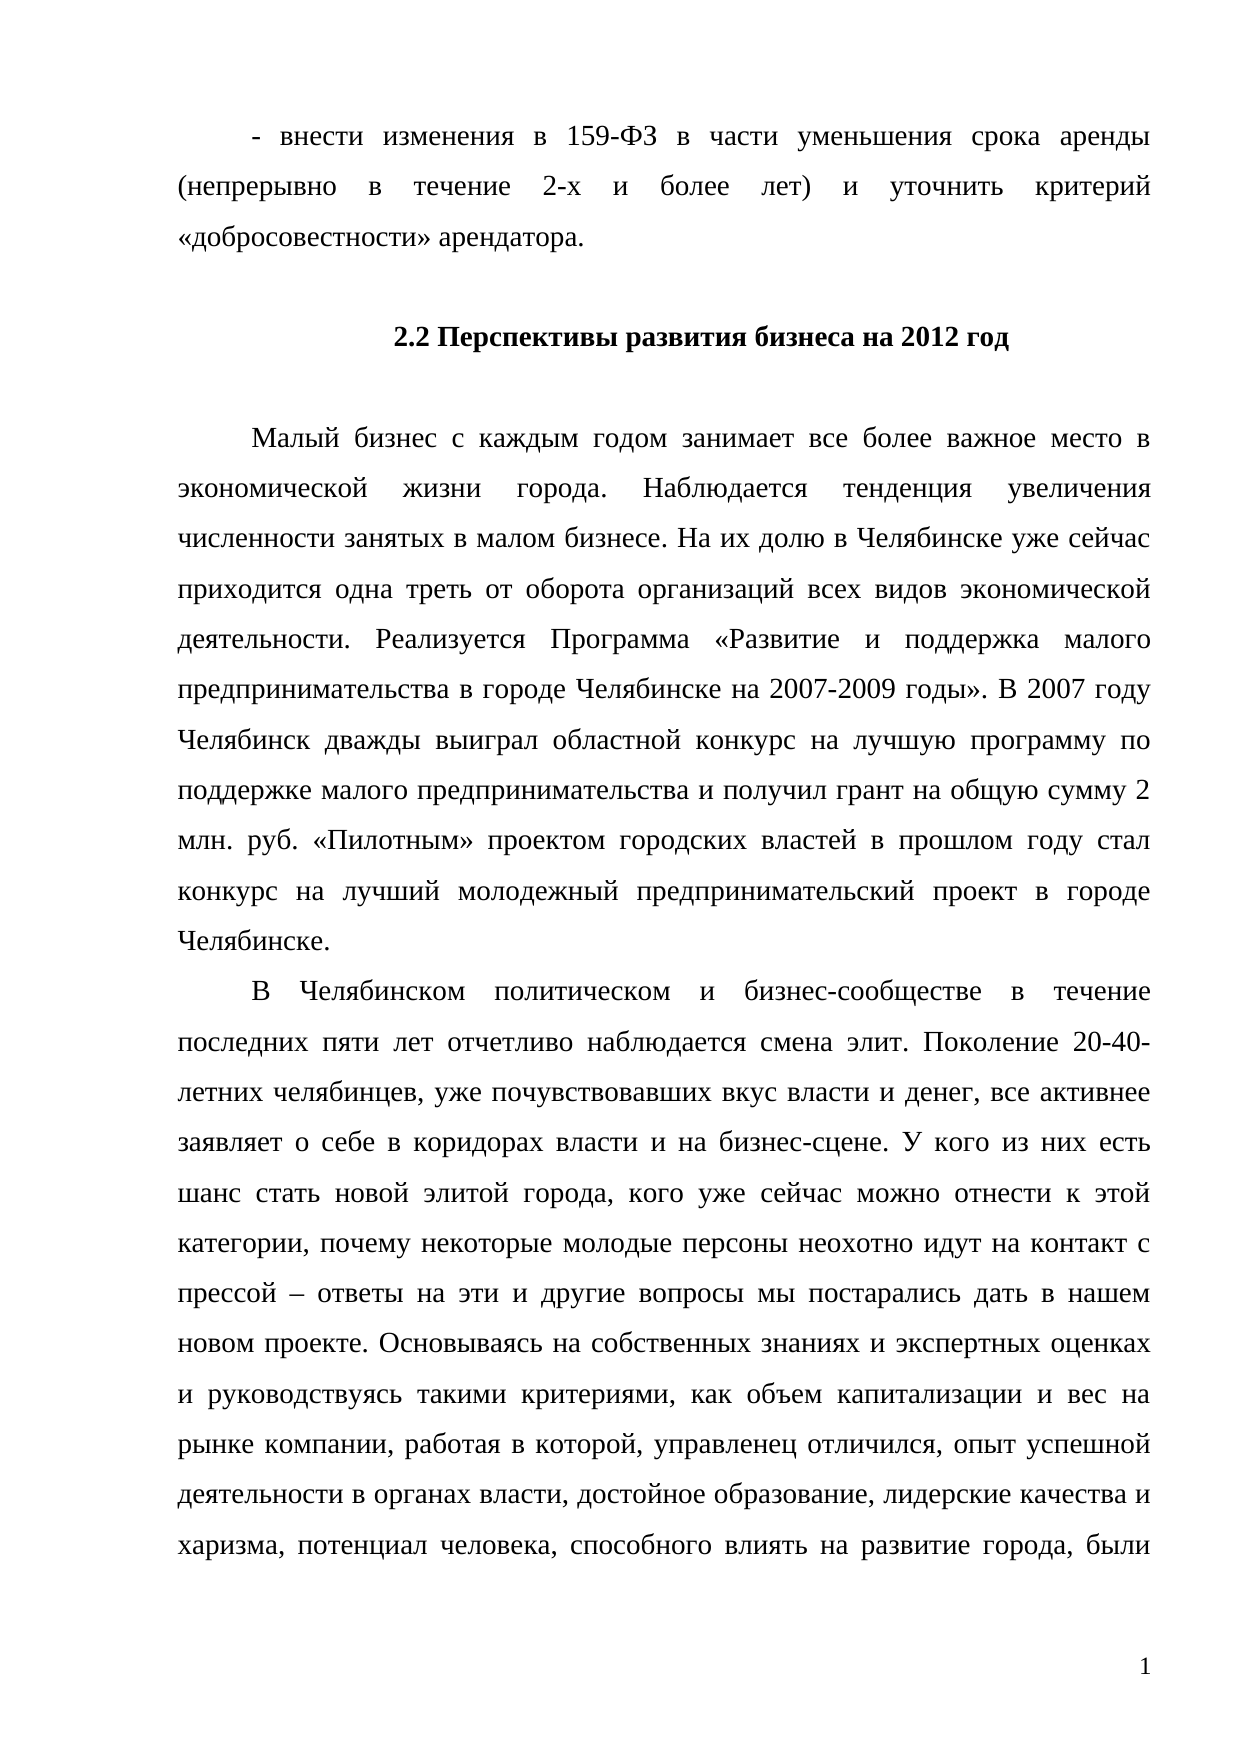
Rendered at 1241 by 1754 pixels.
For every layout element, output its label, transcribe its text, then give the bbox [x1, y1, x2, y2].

text - внести изменения в 159-ФЗ в части уменьшения срока аренды (непрерывно в течение 2-х и более лет) и уточнить критерий «добросовестности» арендатора. [177, 118, 1152, 252]
text 2.2 Перспективы развития бизнеса на 2012 год [177, 319, 1152, 353]
text Малый бизнес с каждым годом занимает все более важное место в экономической жизни города. Наблюдается тенденция увеличения численности занятых в малом бизнесе. На их долю в Челябинске уже сейчас приходится одна треть от оборота организаций всех видов экономической деятельности. Реализуется Программа «Развитие и поддержка малого предпринимательства в городе Челябинске на 2007-2009 годы». В 2007 году Челябинск дважды выиграл областной конкурс на лучшую программу по поддержке малого предпринимательства и получил грант на общую сумму 2 млн. руб. «Пилотным» проектом городских властей в прошлом году стал конкурс на лучший молодежный предпринимательский проект в городе Челябинске. [177, 420, 1152, 957]
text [177, 973, 1152, 1560]
